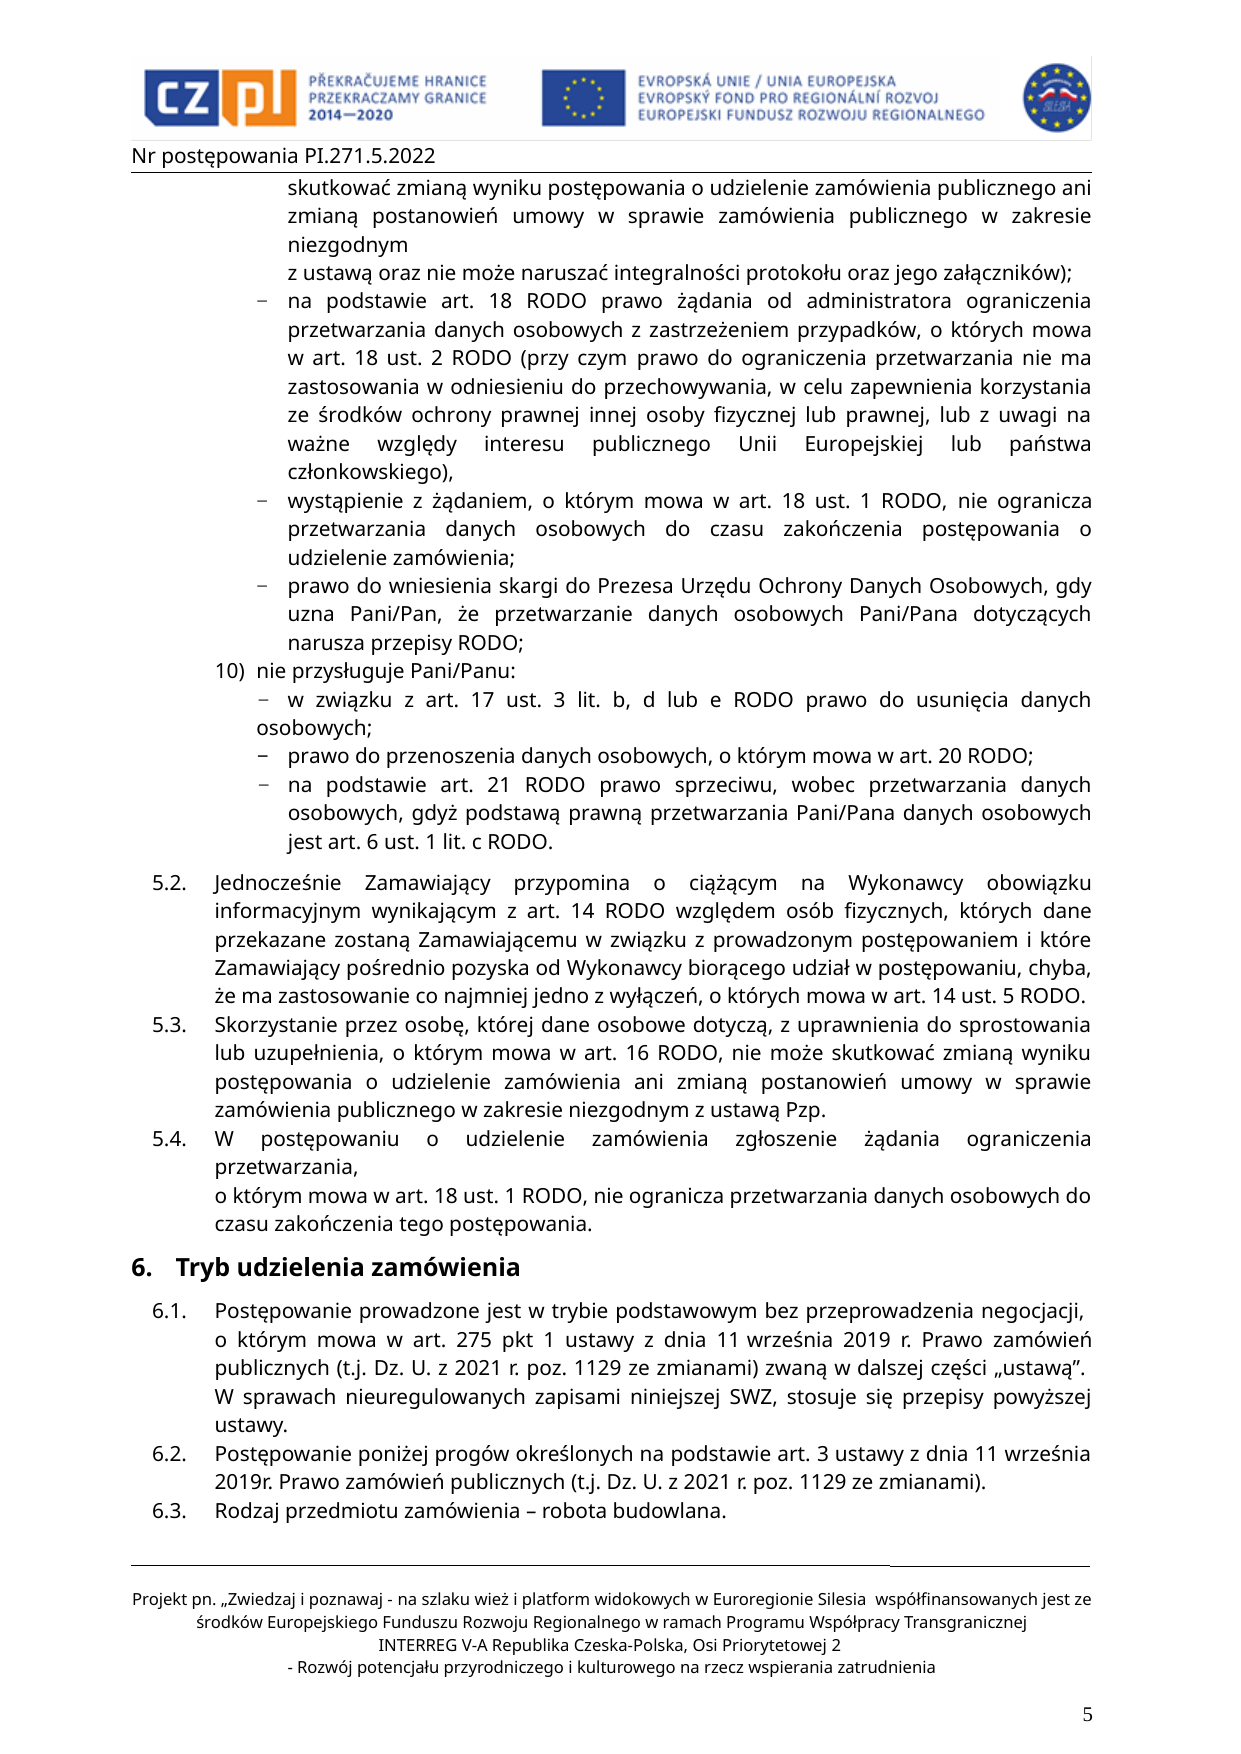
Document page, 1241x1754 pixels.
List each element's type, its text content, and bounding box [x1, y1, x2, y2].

list Postępowanie poniżej progów określonych na podstawie art. 3 ustawy z dnia 11 września 2019r. Prawo zamówień publicznych (t.j. Dz. U. z 2021 r. poz. 1129 ze zmianami). [152, 1439, 1092, 1496]
list prawo do wniesienia skargi do Prezesa Urzędu Ochrony Danych Osobowych, gdy uzna Pani/Pan, że przetwarzanie danych osobowych Pani/Pana dotyczących narusza przepisy RODO; [256, 571, 1092, 656]
list Skorzystanie przez osobę, której dane osobowe dotyczą, z uprawnienia do sprostowania lub uzupełnienia, o którym mowa w art. 16 RODO, nie może skutkować zmianą wyniku postępowania o udzielenie zamówienia ani zmianą postanowień umowy w sprawie zamówienia publicznego w zakresie niezgodnym z ustawą Pzp. [152, 1010, 1092, 1124]
list na podstawie art. 18 RODO prawo żądania od administratora ograniczenia przetwarzania danych osobowych z zastrzeżeniem przypadków, o których mowa w art. 18 ust. 2 RODO (przy czym prawo do ograniczenia przetwarzania nie ma zastosowania w odniesieniu do przechowywania, w celu zapewnienia korzystania ze środków ochrony prawnej innej osoby fizycznej lub prawnej, lub z uwagi na ważne względy interesu publicznego Unii Europejskiej lub państwa członkowskiego), [256, 287, 1092, 486]
subtitle Tryb udzielenia zamówienia [131, 1250, 1092, 1284]
list Rodzaj przedmiotu zamówienia – robota budowlana. [152, 1496, 1092, 1524]
list Jednocześnie Zamawiający przypomina o ciążącym na Wykonawcy obowiązku informacyjnym wynikającym z art. 14 RODO względem osób fizycznych, których dane przekazane zostaną Zamawiającemu w związku z prowadzonym postępowaniem i które Zamawiający pośrednio pozyska od Wykonawcy biorącego udział w postępowaniu, chyba, że ma zastosowanie co najmniej jedno z wyłączeń, o których mowa w art. 14 ust. 5 RODO. [152, 868, 1092, 1010]
list nie przysługuje Pani/Panu: [214, 656, 1092, 685]
picture [131, 56, 1093, 142]
list W postępowaniu o udzielenie zamówienia zgłoszenie żądania ograniczenia przetwarzania, o którym mowa w art. 18 ust. 1 RODO, nie ogranicza przetwarzania danych osobowych do czasu zakończenia tego postępowania. [152, 1124, 1092, 1238]
list prawo do przenoszenia danych osobowych, o którym mowa w art. 20 RODO; [256, 742, 1092, 770]
list Postępowanie prowadzone jest w trybie podstawowym bez przeprowadzenia negocjacji, o którym mowa w art. 275 pkt 1 ustawy z dnia 11 września 2019 r. Prawo zamówień publicznych (t.j. Dz. U. z 2021 r. poz. 1129 ze zmianami) zwaną w dalszej części „ustawą”. W sprawach nieuregulowanych zapisami niniejszej SWZ, stosuje się przepisy powyższej ustawy. [152, 1297, 1092, 1439]
list na podstawie art. 21 RODO prawo sprzeciwu, wobec przetwarzania danych osobowych, gdyż podstawą prawną przetwarzania Pani/Pana danych osobowych jest art. 6 ust. 1 lit. c RODO. [256, 770, 1092, 855]
list w związku z art. 17 ust. 3 lit. b, d lub e RODO prawo do usunięcia danych osobowych; [256, 685, 1092, 742]
list wystąpienie z żądaniem, o którym mowa w art. 18 ust. 1 RODO, nie ogranicza przetwarzania danych osobowych do czasu zakończenia postępowania o udzielenie zamówienia; [256, 486, 1092, 571]
